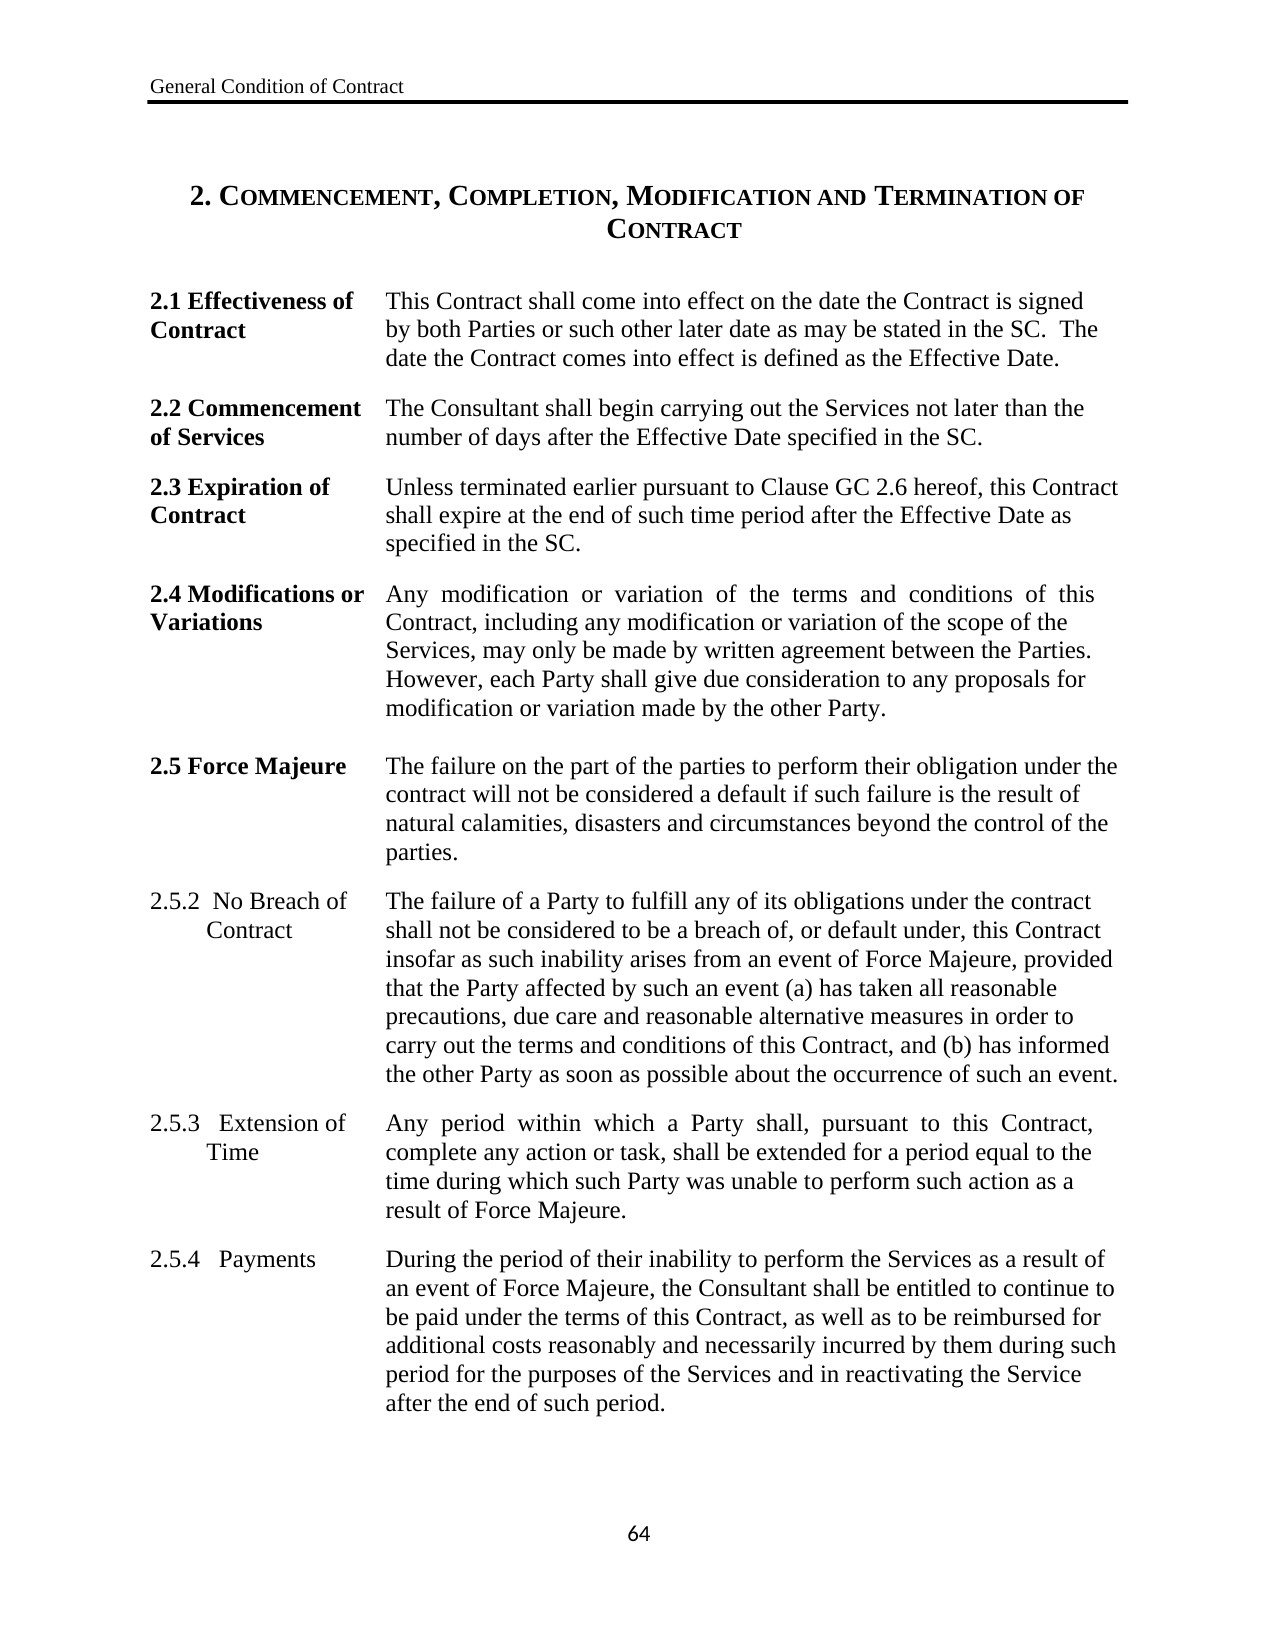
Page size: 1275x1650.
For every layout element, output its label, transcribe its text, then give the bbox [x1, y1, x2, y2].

picture [147, 100, 1129, 104]
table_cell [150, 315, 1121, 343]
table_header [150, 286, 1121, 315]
text General Condition of Contract [150, 74, 1129, 98]
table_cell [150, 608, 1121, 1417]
text CONTRACT [606, 212, 1129, 245]
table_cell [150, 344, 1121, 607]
text 2. COMMENCEMENT, COMPLETION, MODIFICATION AND TERMINATION OF [189, 178, 1129, 212]
